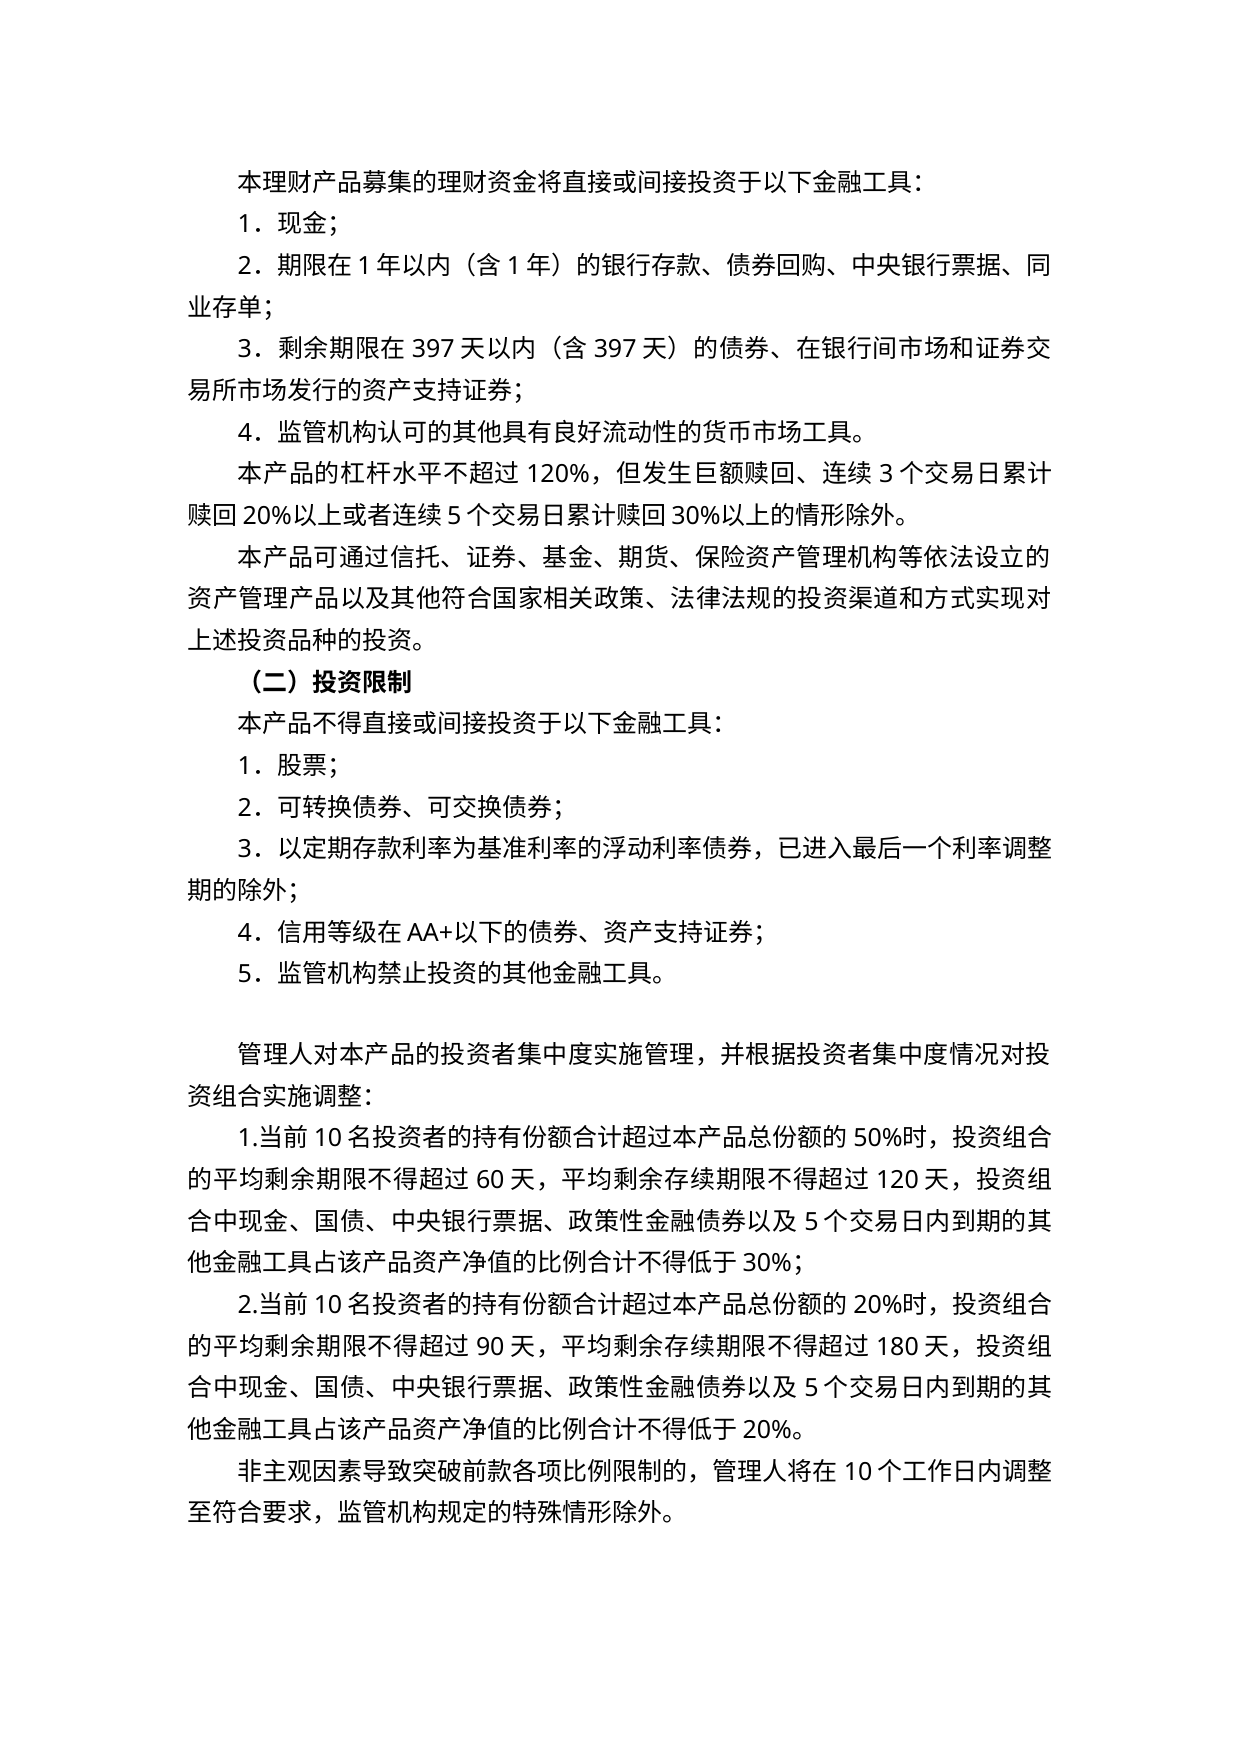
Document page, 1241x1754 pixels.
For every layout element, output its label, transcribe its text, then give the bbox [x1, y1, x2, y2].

text 1．股票； [187, 745, 1053, 782]
text （二）投资限制 [238, 662, 1053, 698]
text 本产品不得直接或间接投资于以下金融工具： [187, 704, 1053, 740]
text 非主观因素导致突破前款各项比例限制的，管理人将在10个工作日内调整至符合要求，监管机构规定的特殊情形除外。 [187, 1451, 1053, 1529]
text 3．以定期存款利率为基准利率的浮动利率债券，已进入最后一个利率调整期的除外； [187, 829, 1053, 907]
text 1．现金； [187, 204, 1053, 240]
text 3．剩余期限在397天以内（含397天）的债券、在银行间市场和证券交易所市场发行的资产支持证券； [187, 329, 1053, 407]
text 4．信用等级在AA+以下的债券、资产支持证券； [187, 912, 1053, 948]
text 5．监管机构禁止投资的其他金融工具。 [187, 954, 1053, 990]
text 1.当前10名投资者的持有份额合计超过本产品总份额的50%时，投资组合的平均剩余期限不得超过60天，平均剩余存续期限不得超过120天，投资组合中现金、国债、中央银行票据、政策性金融债券以及5个交易日内到期的其他金融工具占该产品资产净值的比例合计不得低于30%； [187, 1118, 1053, 1279]
text 4．监管机构认可的其他具有良好流动性的货币市场工具。 [238, 412, 1053, 448]
text 管理人对本产品的投资者集中度实施管理，并根据投资者集中度情况对投资组合实施调整： [187, 1034, 1053, 1112]
text 2．期限在1年以内（含1年）的银行存款、债券回购、中央银行票据、同业存单； [187, 245, 1053, 323]
text 本产品可通过信托、证券、基金、期货、保险资产管理机构等依法设立的资产管理产品以及其他符合国家相关政策、法律法规的投资渠道和方式实现对上述投资品种的投资。 [187, 537, 1053, 657]
text 本理财产品募集的理财资金将直接或间接投资于以下金融工具： [187, 162, 1053, 198]
text 2．可转换债券、可交换债券； [187, 787, 1053, 823]
text 本产品的杠杆水平不超过120%，但发生巨额赎回、连续3个交易日累计赎回20%以上或者连续5个交易日累计赎回30%以上的情形除外。 [187, 454, 1053, 532]
text 2.当前10名投资者的持有份额合计超过本产品总份额的20%时，投资组合的平均剩余期限不得超过90天，平均剩余存续期限不得超过180天，投资组合中现金、国债、中央银行票据、政策性金融债券以及5个交易日内到期的其他金融工具占该产品资产净值的比例合计不得低于20%。 [187, 1284, 1053, 1446]
